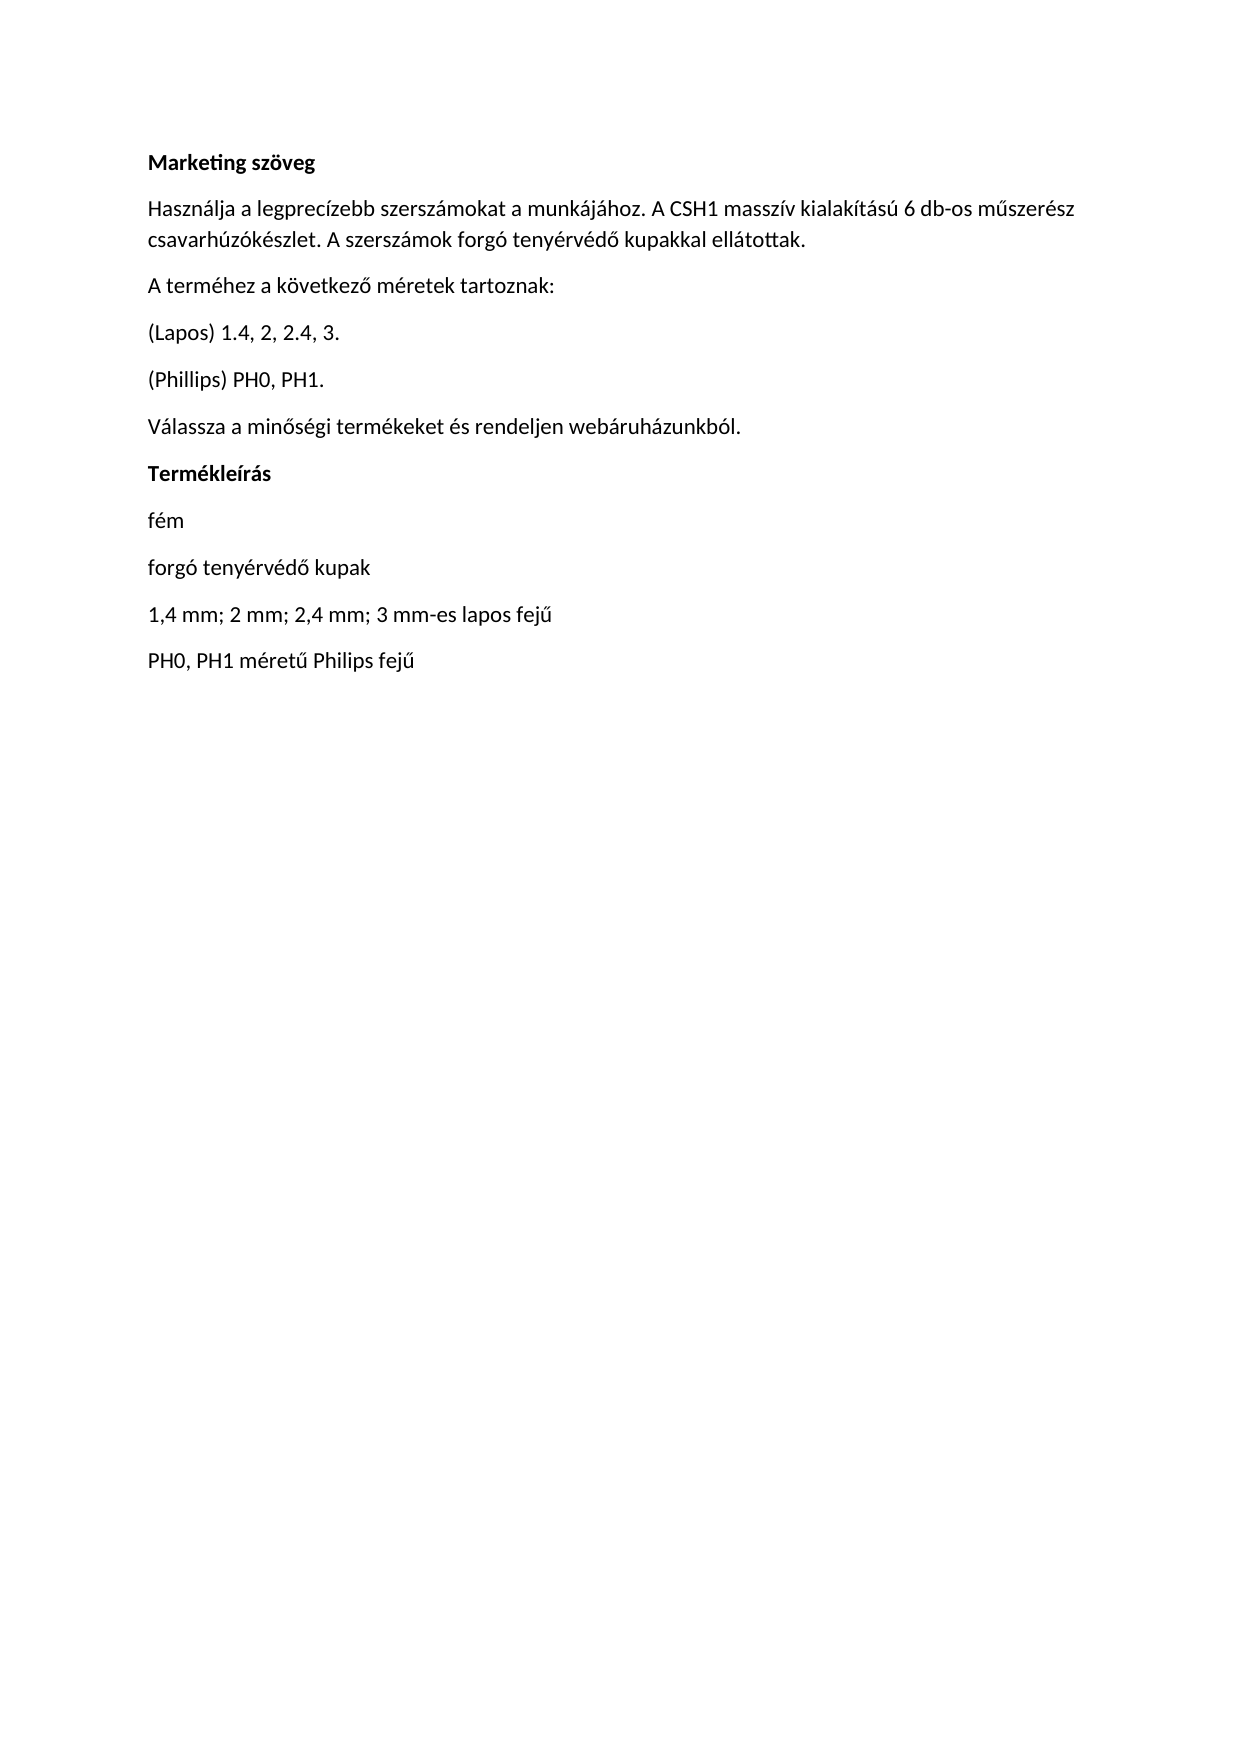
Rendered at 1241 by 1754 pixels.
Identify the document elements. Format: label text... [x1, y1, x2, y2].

text Használja a legprecízebb szerszámokat a munkájához. A CSH1 masszív kialakítású 6 db-os műszerész csavarhúzókészlet. A szerszámok forgó tenyérvédő kupakkal ellátottak. [148, 194, 1093, 253]
text Termékleírás [148, 459, 1093, 487]
text Válassza a minőségi termékeket és rendeljen webáruházunkból. [148, 412, 1093, 440]
text forgó tenyérvédő kupak [148, 553, 1093, 581]
text 1,4 mm; 2 mm; 2,4 mm; 3 mm-es lapos fejű [148, 600, 1093, 628]
text fém [148, 506, 1093, 534]
text (Phillips) PH0, PH1. [148, 365, 1093, 393]
text A terméhez a következő méretek tartoznak: [148, 272, 1093, 299]
text (Lapos) 1.4, 2, 2.4, 3. [148, 318, 1093, 346]
text Marketing szöveg [148, 148, 1093, 176]
text PH0, PH1 méretű Philips fejű [148, 647, 1093, 674]
